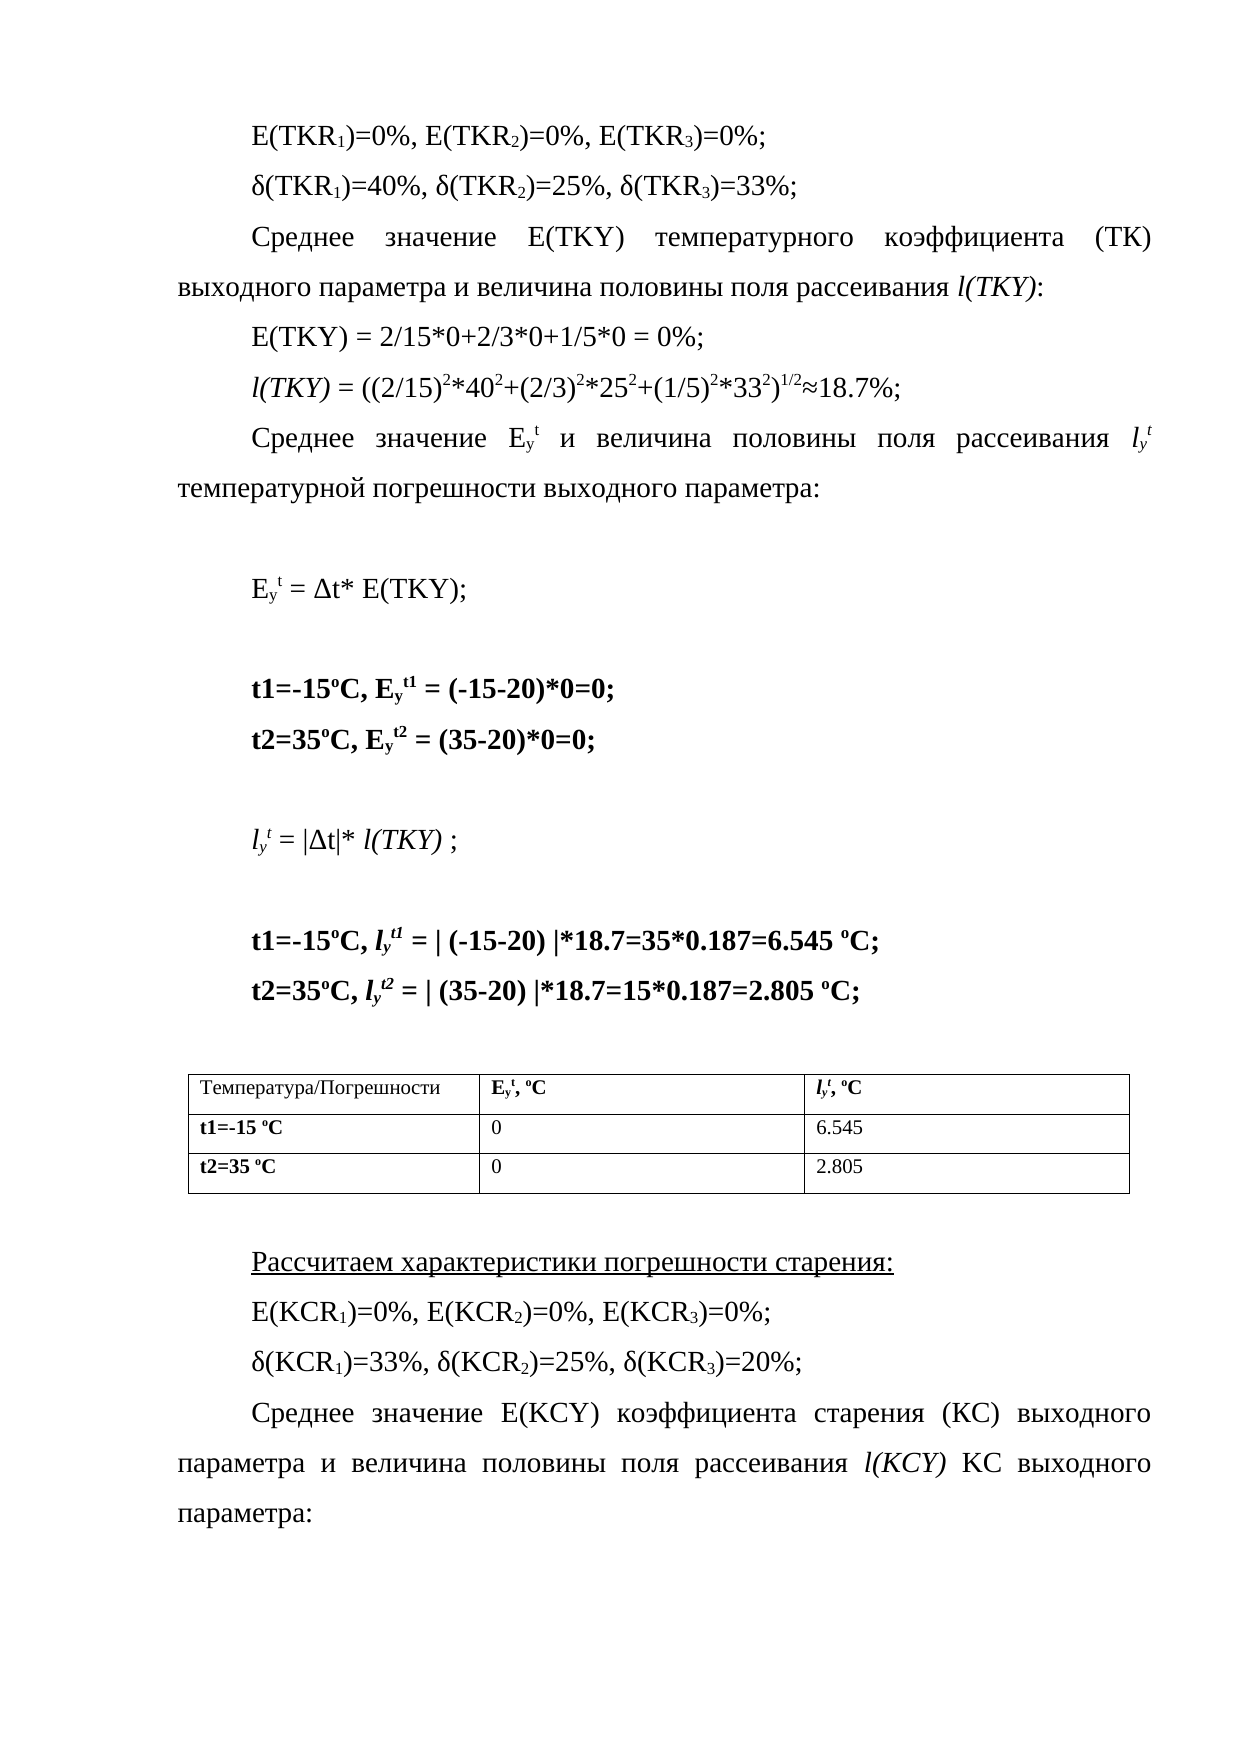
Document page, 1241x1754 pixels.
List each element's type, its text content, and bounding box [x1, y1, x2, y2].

text Рассчитаем характеристики погрешности старения: [177, 1244, 1152, 1277]
table_cell 0 [480, 1154, 804, 1192]
text t1=-15oC, Eyt1 = (-15-20)*0=0; [177, 672, 1152, 705]
table_cell 2.805 [805, 1154, 1129, 1192]
text Среднее значение Eyt и величина половины поля рассеивания lyt температурной погрешности выходного параметра: [177, 420, 1152, 504]
text Eyt = Δt* E(TKY); [177, 571, 1152, 604]
text Среднее значение E(KCY) коэффициента старения (КС) выходного параметра и величина половины поля рассеивания l(KCY) KC выходного параметра: [177, 1395, 1152, 1529]
text E(TKY) = 2/15*0+2/3*0+1/5*0 = 0%; [177, 319, 1152, 353]
table_header lyt, oC [805, 1075, 1129, 1113]
table_cell t1=-15 oC [189, 1115, 479, 1153]
table_cell 6.545 [805, 1115, 1129, 1153]
text l(TKY) = ((2/15)2*402+(2/3)2*252+(1/5)2*332)1/2≈18.7%; [177, 370, 1152, 403]
text δ(TKR1)=40%, δ(TKR2)=25%, δ(TKR3)=33%; [177, 168, 1152, 202]
table_header Температура/Погрешности [189, 1075, 479, 1113]
text δ(KСR1)=33%, δ(KСR2)=25%, δ(KСR3)=20%; [177, 1344, 1152, 1378]
text E(TKR1)=0%, E(TKR2)=0%, E(TKR3)=0%; [177, 118, 1152, 152]
text lyt = |Δt|* l(TKY) ; [177, 822, 1152, 856]
text t2=35oC, Eyt2 = (35-20)*0=0; [177, 722, 1152, 755]
table_cell 0 [480, 1115, 804, 1153]
text Среднее значение E(TKY) температурного коэффициента (ТК) выходного параметра и величина половины поля рассеивания l(TKY): [177, 219, 1152, 303]
table_header Eyt, oC [480, 1075, 804, 1113]
text t2=35oC, lyt2 = | (35-20) |*18.7=15*0.187=2.805 oC; [177, 973, 1152, 1007]
text E(KСR1)=0%, E(KСR2)=0%, E(KСR3)=0%; [177, 1294, 1152, 1328]
text t1=-15oC, lyt1 = | (-15-20) |*18.7=35*0.187=6.545 oC; [177, 923, 1152, 957]
table_cell t2=35 oC [189, 1154, 479, 1192]
